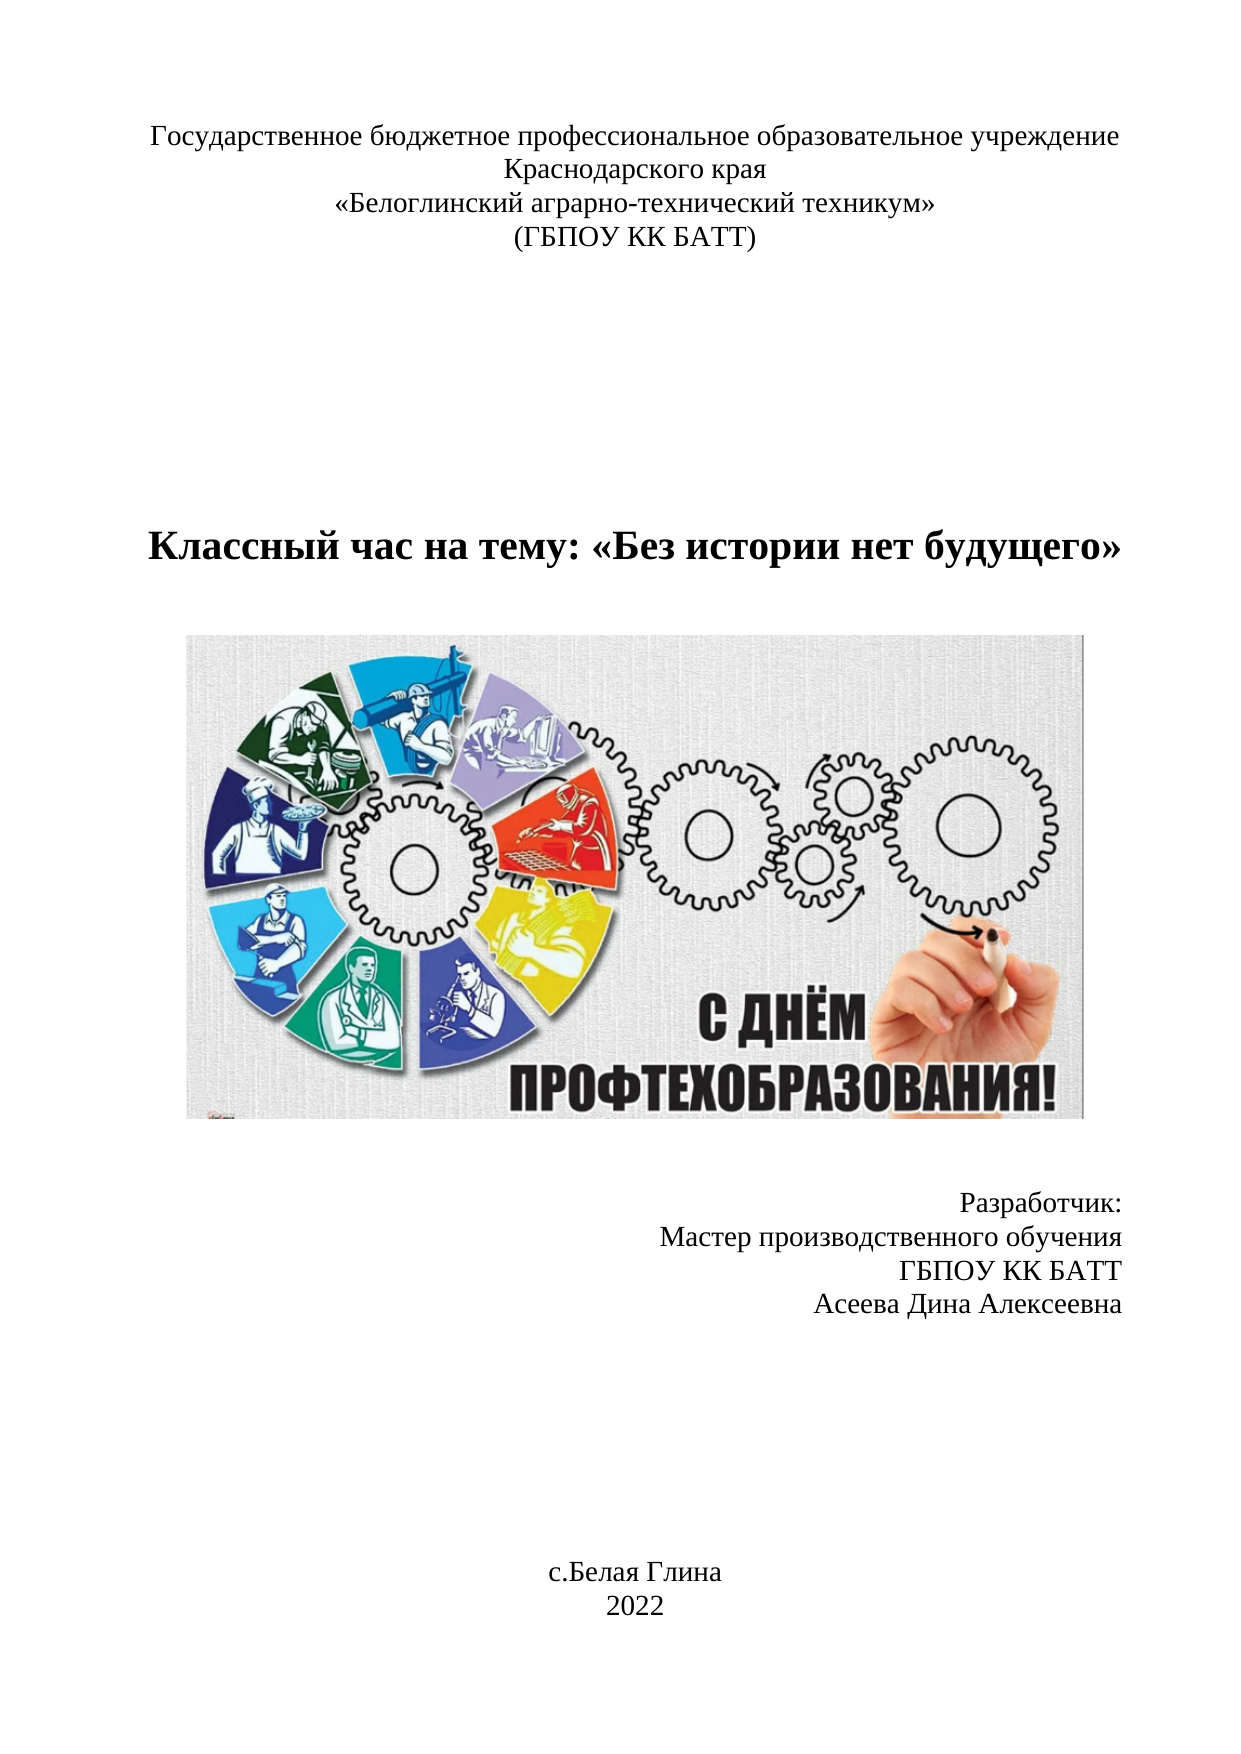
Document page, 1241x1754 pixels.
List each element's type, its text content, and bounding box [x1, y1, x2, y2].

text Асеева Дина Алексеевна [148, 1286, 1122, 1320]
text Разработчик: [148, 1186, 1122, 1219]
text ГБПОУ КК БАТТ [148, 1253, 1122, 1286]
text 2022 [148, 1588, 1122, 1622]
text «Белоглинский аграрно-технический техникум» [148, 185, 1122, 219]
text с.Белая Глина [148, 1554, 1122, 1588]
text Классный час на тему: «Без истории нет будущего» [148, 521, 1122, 568]
text Государственное бюджетное профессиональное образовательное учреждение Краснодарского края [148, 118, 1122, 185]
text (ГБПОУ КК БАТТ) [148, 219, 1122, 252]
picture [186, 635, 1084, 1119]
text Мастер производственного обучения [148, 1219, 1122, 1253]
